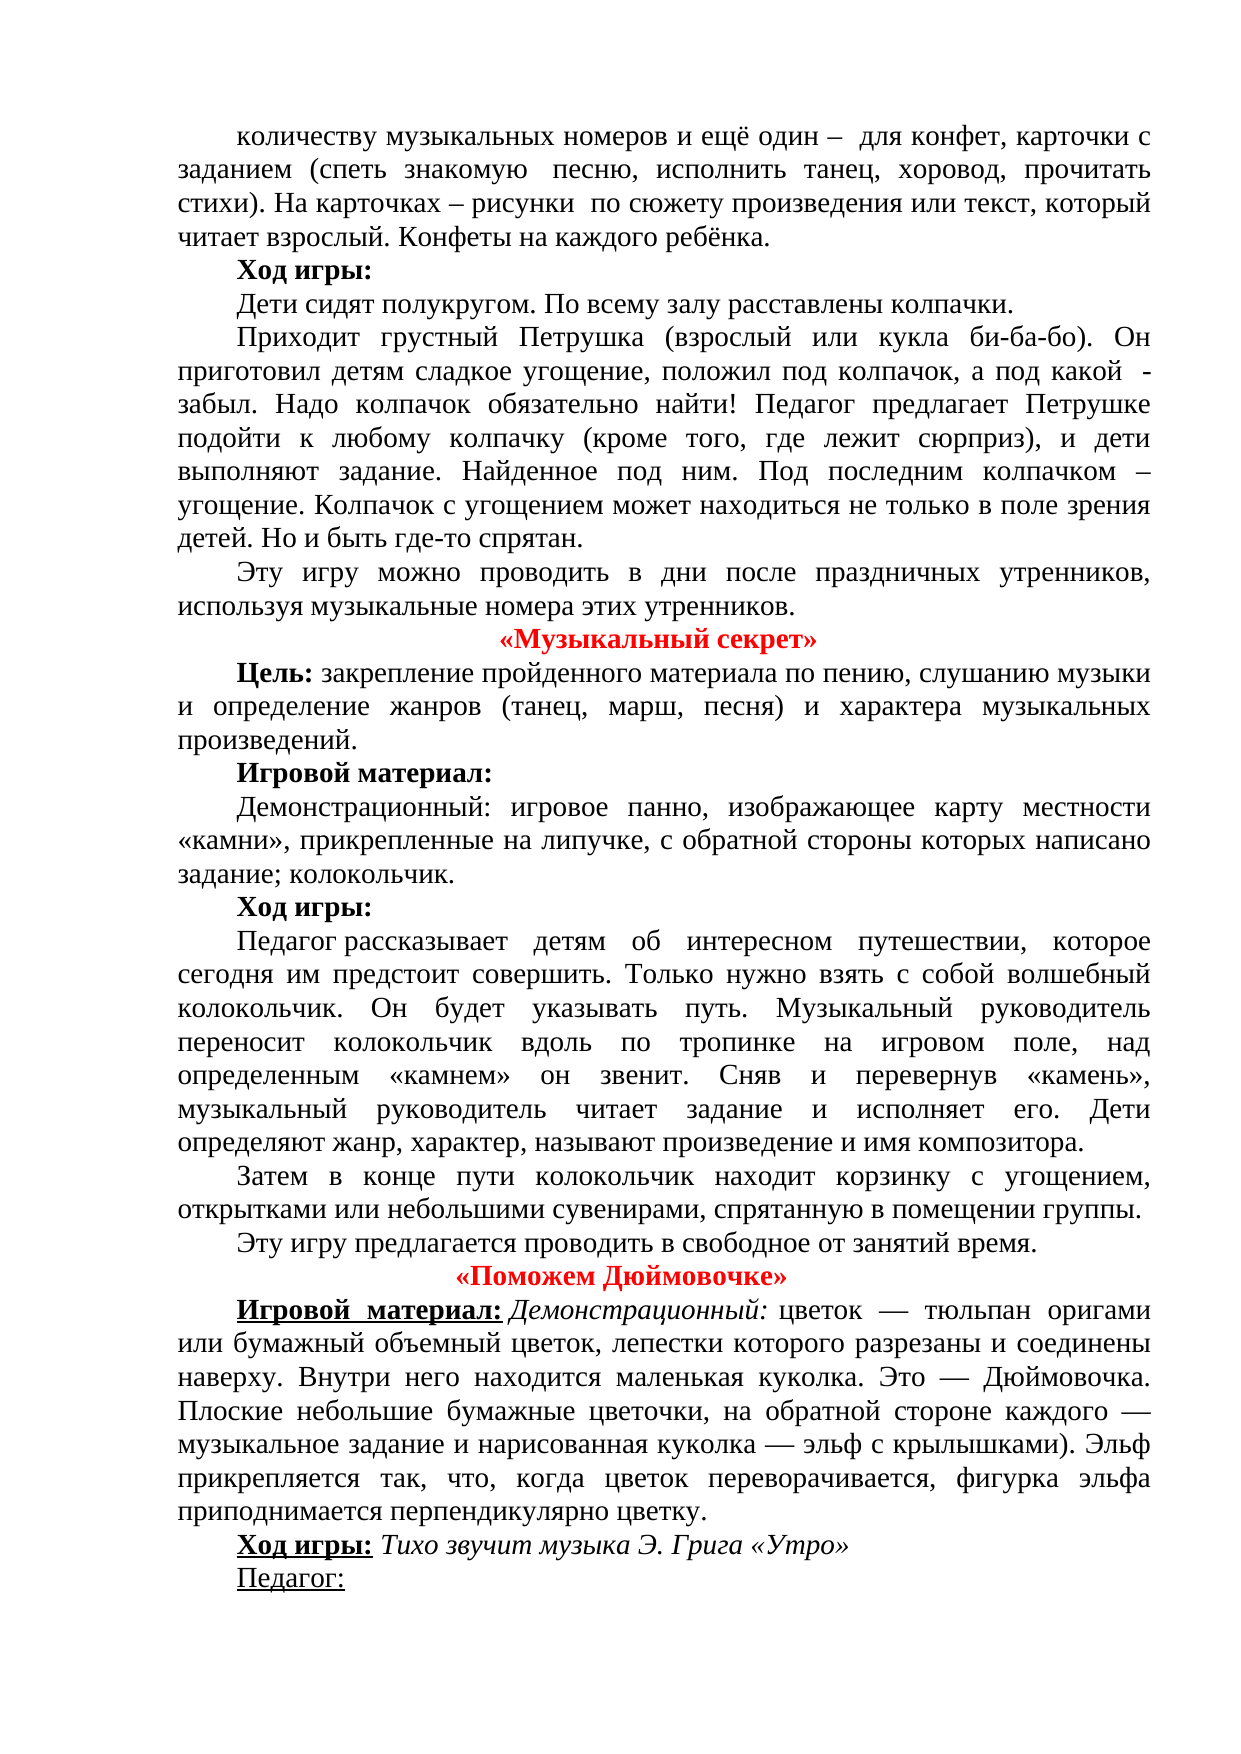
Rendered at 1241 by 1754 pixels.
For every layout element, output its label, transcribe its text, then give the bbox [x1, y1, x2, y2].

text Игровой материал: Демонстрационный: цветок — тюльпан оригами или бумажный объемный цветок, лепестки которого разрезаны и соединены наверху. Внутри него находится маленькая куколка. Это — Дюймовочка. Плоские небольшие бумажные цветочки, на обратной стороне каждого — музыкальное задание и нарисованная куколка — эльф с крылышками). Эльф прикрепляется так, что, когда цветок переворачивается, фигурка эльфа приподнимается перпендикулярно цветку. [177, 1292, 1152, 1527]
text Педагог: [177, 1560, 1152, 1594]
text Ход игры: [177, 252, 1152, 286]
text Демонстрационный: игровое панно, изображающее карту местности «камни», прикрепленные на липучке, с обратной стороны которых написано задание; колокольчик. [177, 789, 1152, 889]
text Педагог рассказывает детям об интересном путешествии, которое сегодня им предстоит совершить. Только нужно взять с собой волшебный колокольчик. Он будет указывать путь. Музыкальный руководитель переносит колокольчик вдоль по тропинке на игровом поле, над определенным «камнем» он звенит. Сняв и перевернув «камень», музыкальный руководитель читает задание и исполняет его. Дети определяют жанр, характер, называют произведение и имя композитора. [177, 923, 1152, 1158]
text «Музыкальный секрет» [177, 621, 1152, 655]
text Эту игру можно проводить в дни после праздничных утренников, используя музыкальные номера этих утренников. [177, 554, 1152, 621]
text Приходит грустный Петрушка (взрослый или кукла би-ба-бо). Он приготовил детям сладкое угощение, положил под колпачок, а под какой - забыл. Надо колпачок обязательно найти! Педагог предлагает Петрушке подойти к любому колпачку (кроме того, где лежит сюрприз), и дети выполняют задание. Найденное под ним. Под последним колпачком – угощение. Колпачок с угощением может находиться не только в поле зрения детей. Но и быть где-то спрятан. [177, 319, 1152, 554]
text Игровой материал: [177, 755, 1152, 789]
text Цель: закрепление пройденного материала по пению, слушанию музыки и определение жанров (танец, марш, песня) и характера музыкальных произведений. [177, 655, 1152, 755]
text Эту игру предлагается проводить в свободное от занятий время. [177, 1225, 1152, 1258]
text Ход игры: Тихо звучит музыка Э. Грига «Утро» [177, 1527, 1152, 1560]
text Затем в конце пути колокольчик находит корзинку с угощением, открытками или небольшими сувенирами, спрятанную в помещении группы. [177, 1158, 1152, 1225]
text «Поможем Дюймовочке» [177, 1258, 1152, 1292]
text Ход игры: [177, 889, 1152, 923]
text Дети сидят полукругом. По всему залу расставлены колпачки. [177, 286, 1152, 319]
text количеству музыкальных номеров и ещё один – для конфет, карточки с заданием (спеть знакомую песню, исполнить танец, хоровод, прочитать стихи). На карточках – рисунки по сюжету произведения или текст, который читает взрослый. Конфеты на каждого ребёнка. [177, 118, 1152, 252]
